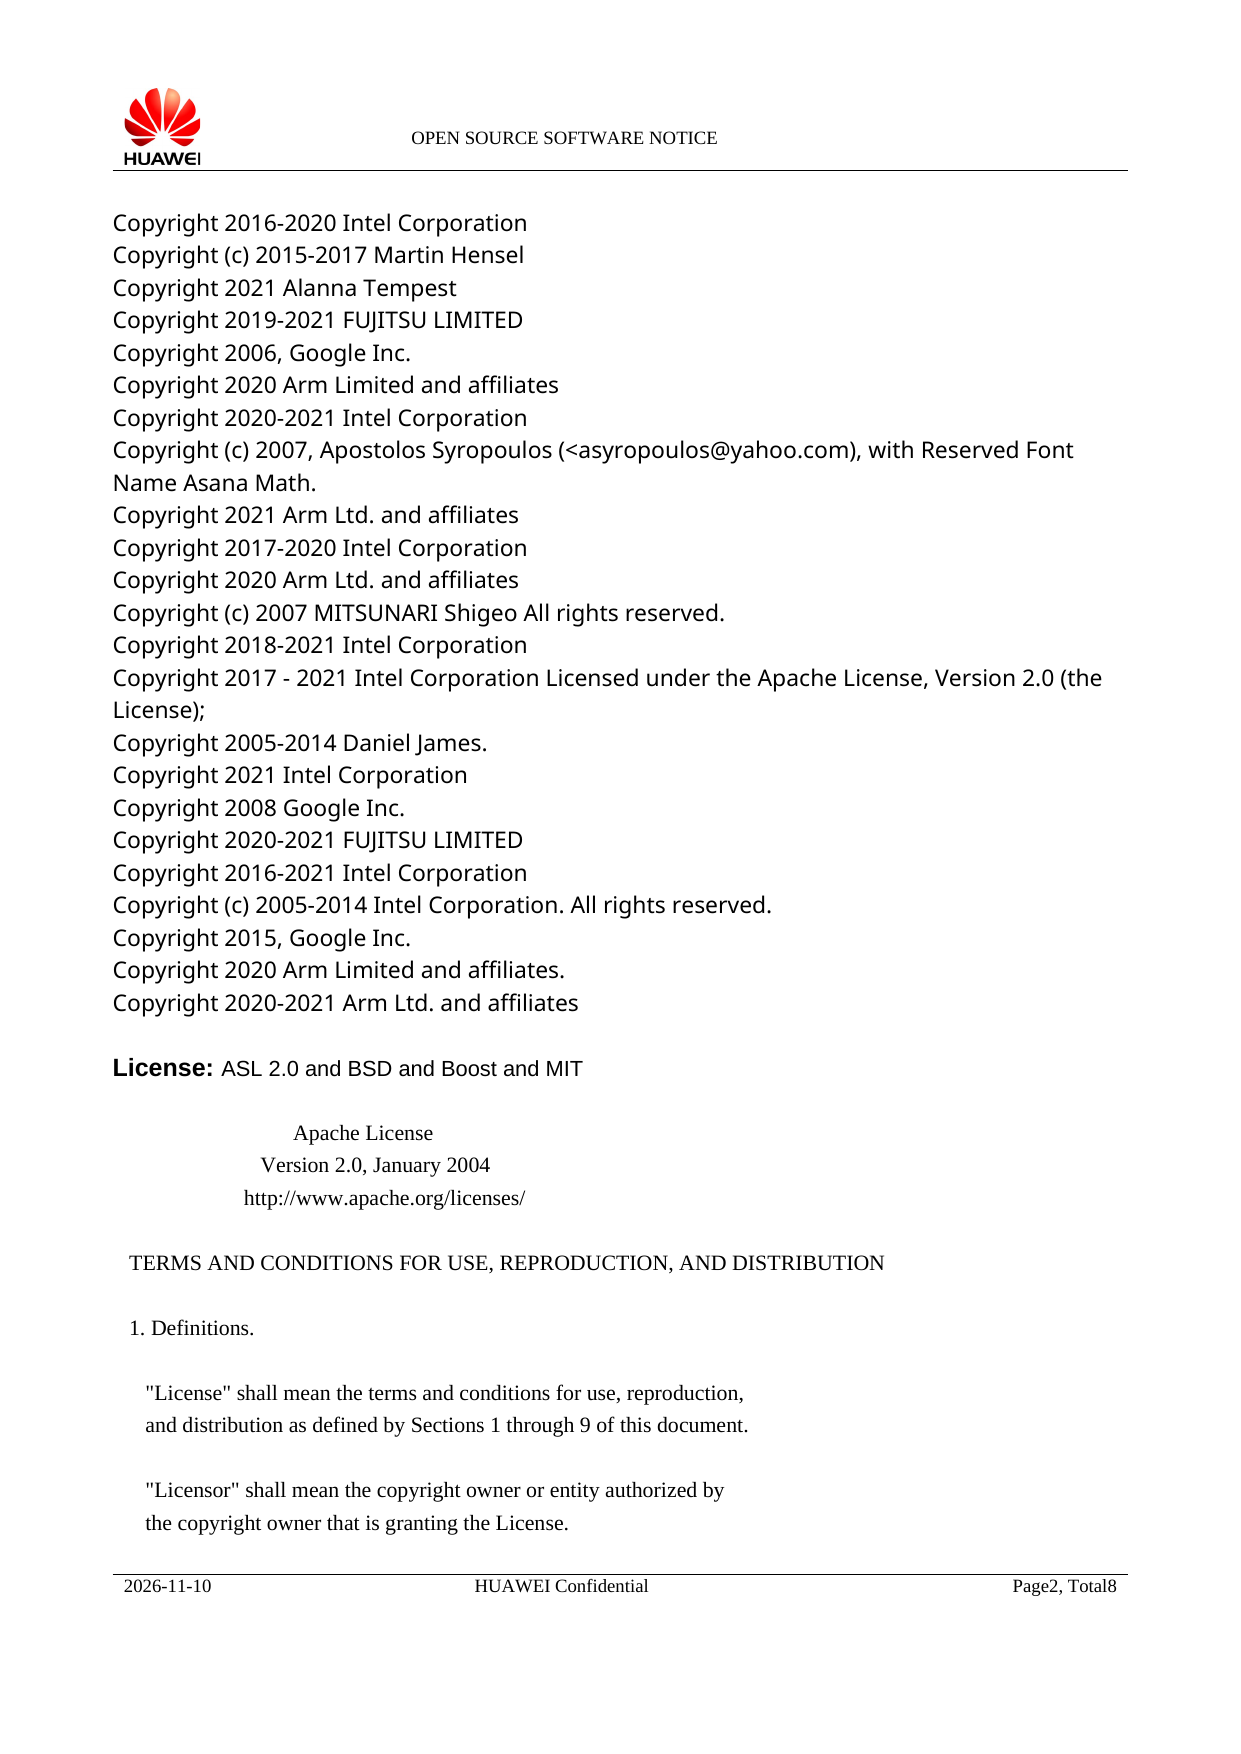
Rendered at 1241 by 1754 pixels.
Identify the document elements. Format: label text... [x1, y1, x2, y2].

picture [124, 88, 201, 165]
text License: ASL 2.0 and BSD and Boost and MIT [112, 1051, 1128, 1084]
